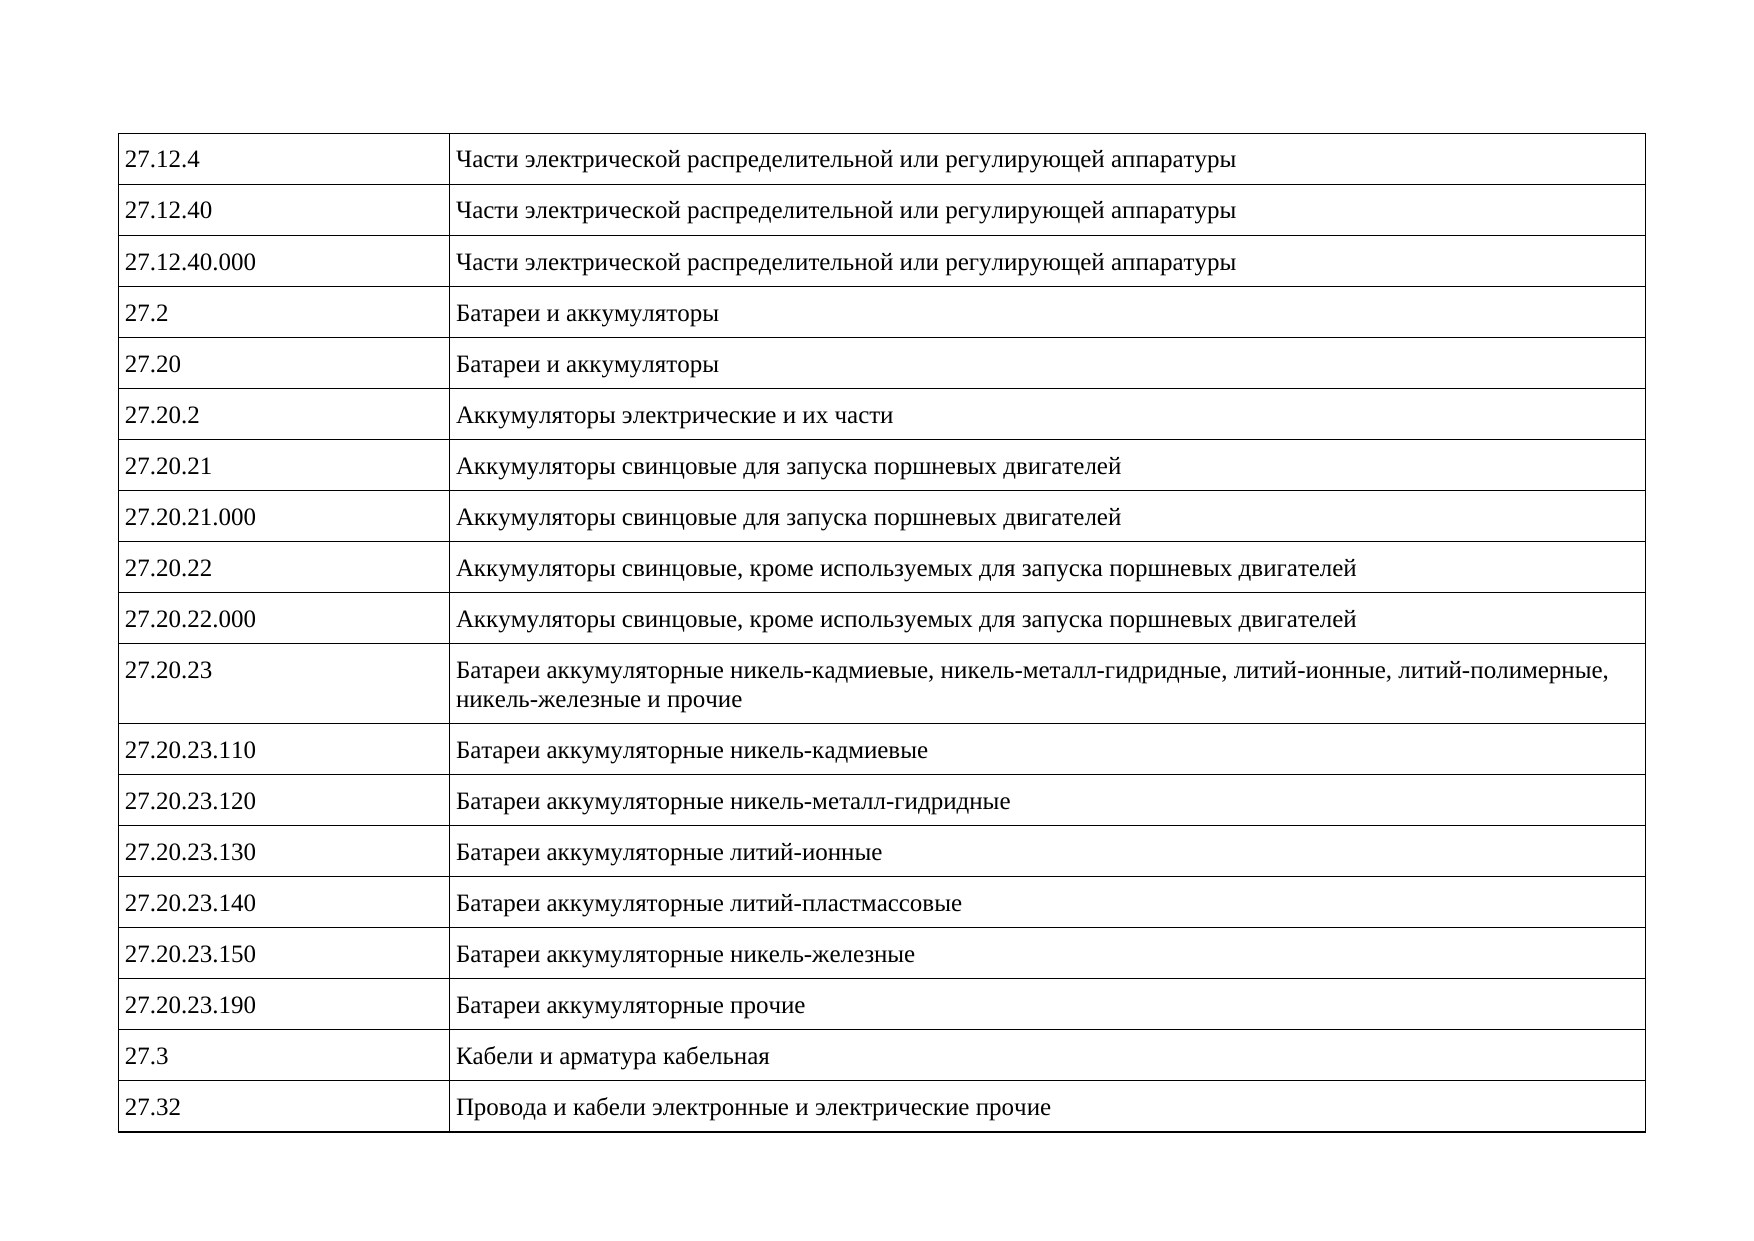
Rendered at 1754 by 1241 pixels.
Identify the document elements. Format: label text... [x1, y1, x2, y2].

table_cell Батареи аккумуляторные литий-пластмассовые [450, 877, 1645, 927]
table_cell 27.20.2 [119, 389, 449, 439]
table_cell 27.2 [119, 287, 449, 337]
table_cell Батареи аккумуляторные прочие [450, 979, 1645, 1029]
table_cell Аккумуляторы электрические и их части [450, 389, 1645, 439]
table_cell Аккумуляторы свинцовые для запуска поршневых двигателей [450, 491, 1645, 541]
table_cell Аккумуляторы свинцовые, кроме используемых для запуска поршневых двигателей [450, 542, 1645, 592]
table_cell 27.20.23.130 [119, 826, 449, 876]
table_cell 27.20.23.140 [119, 877, 449, 927]
table_cell 27.20 [119, 338, 449, 388]
table_cell 27.20.22.000 [119, 593, 449, 643]
table_cell 27.20.23.110 [119, 724, 449, 774]
table_cell 27.12.4 [119, 134, 449, 184]
table_cell Аккумуляторы свинцовые, кроме используемых для запуска поршневых двигателей [450, 593, 1645, 643]
table_cell 27.12.40 [119, 185, 449, 235]
table_cell 27.20.23.190 [119, 979, 449, 1029]
table_cell Аккумуляторы свинцовые для запуска поршневых двигателей [450, 440, 1645, 490]
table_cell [450, 1081, 1645, 1131]
table_cell Батареи и аккумуляторы [450, 338, 1645, 388]
table_cell Батареи аккумуляторные никель-железные [450, 928, 1645, 978]
table_cell Батареи аккумуляторные никель-металл-гидридные [450, 775, 1645, 825]
table_cell 27.20.21 [119, 440, 449, 490]
table_cell Батареи аккумуляторные никель-кадмиевые [450, 724, 1645, 774]
table_cell Батареи аккумуляторные литий-ионные [450, 826, 1645, 876]
table_cell Батареи и аккумуляторы [450, 287, 1645, 337]
table_cell 27.32 [119, 1081, 449, 1131]
table_cell Части электрической распределительной или регулирующей аппаратуры [450, 236, 1645, 286]
table_cell 27.20.23 [119, 644, 449, 723]
table_cell Части электрической распределительной или регулирующей аппаратуры [450, 185, 1645, 235]
table_cell Батареи аккумуляторные никель-кадмиевые, никель-металл-гидридные, литий-ионные, литий-полимерные, никель-железные и прочие [450, 644, 1645, 723]
table_cell Кабели и арматура кабельная [450, 1030, 1645, 1080]
table_cell 27.20.21.000 [119, 491, 449, 541]
table_cell Части электрической распределительной или регулирующей аппаратуры [450, 134, 1645, 184]
table_cell 27.3 [119, 1030, 449, 1080]
table_cell 27.20.23.120 [119, 775, 449, 825]
table_cell 27.12.40.000 [119, 236, 449, 286]
table_cell 27.20.22 [119, 542, 449, 592]
table_cell 27.20.23.150 [119, 928, 449, 978]
